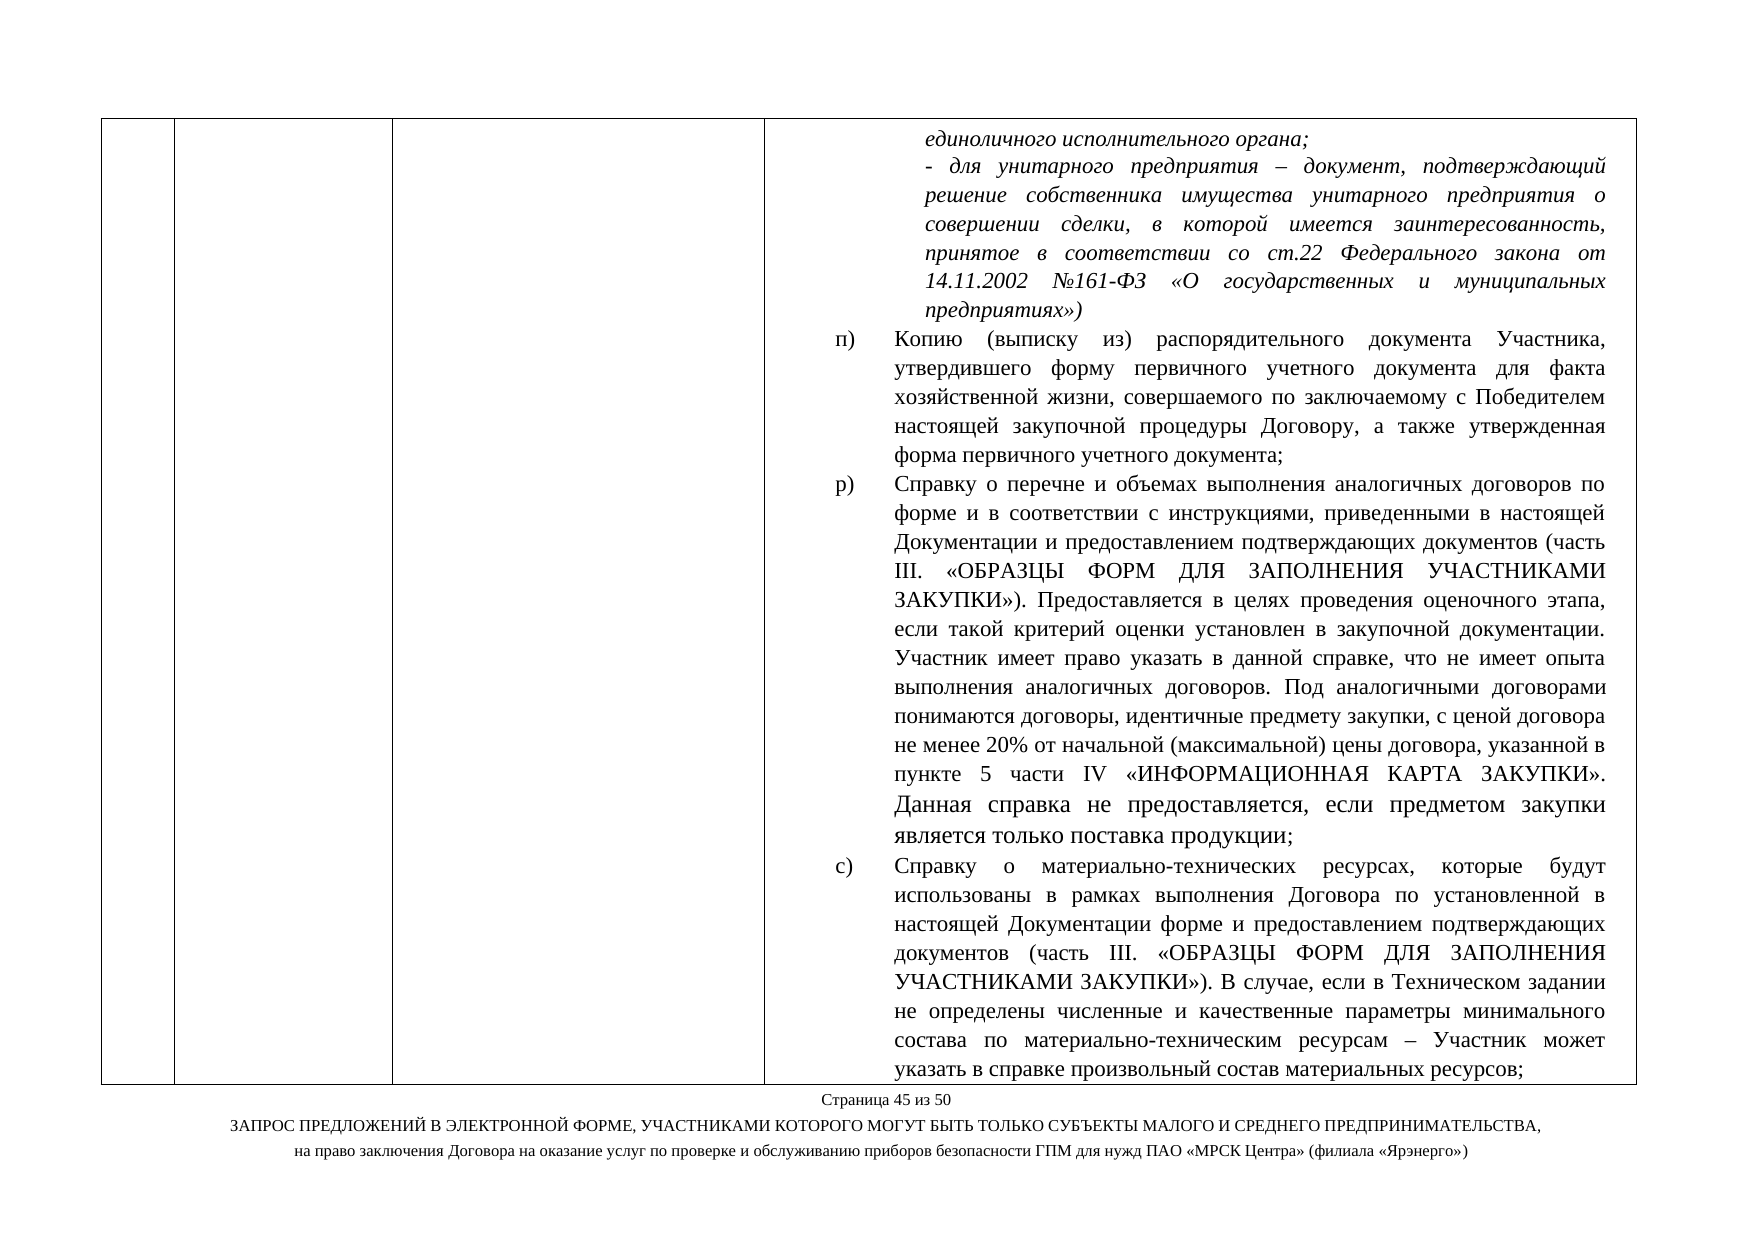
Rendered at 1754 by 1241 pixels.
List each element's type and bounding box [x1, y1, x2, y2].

table_cell [175, 119, 392, 1084]
table_cell [765, 119, 1636, 1084]
table_cell [102, 119, 174, 1084]
table_cell [393, 119, 764, 1084]
